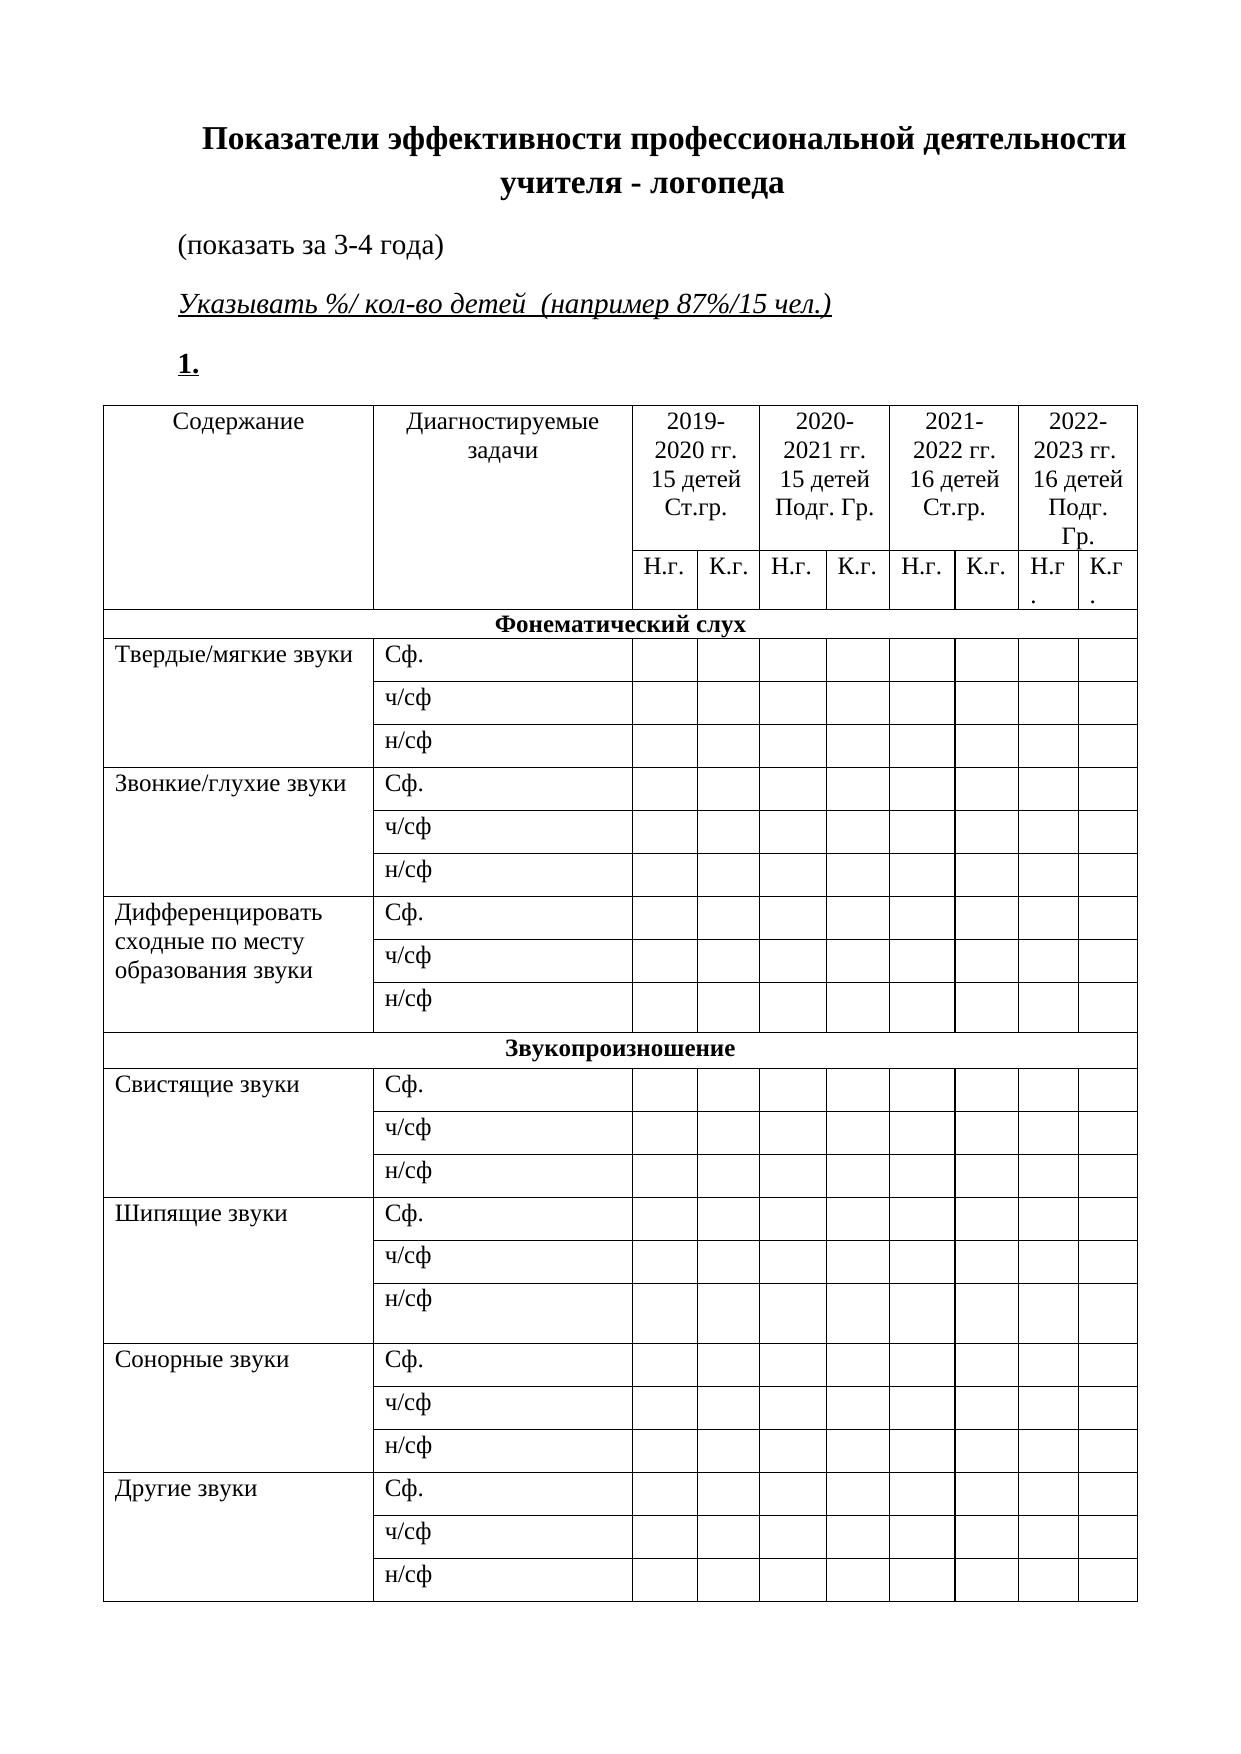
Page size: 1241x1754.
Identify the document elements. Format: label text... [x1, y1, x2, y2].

table_cell [827, 1473, 889, 1515]
table_cell [760, 639, 826, 681]
table_cell [1079, 940, 1137, 982]
table_cell [956, 1473, 1018, 1515]
table_cell н/сф [374, 1559, 632, 1601]
table_cell [760, 1344, 826, 1386]
table_cell [633, 854, 697, 896]
table_cell [760, 1516, 826, 1558]
table_cell [890, 1473, 954, 1515]
table_cell [956, 1112, 1018, 1154]
table_cell Сф. [374, 1069, 632, 1111]
table_cell Другие звуки [104, 1473, 373, 1601]
table_cell [760, 897, 826, 939]
table_cell Сф. [374, 897, 632, 939]
table_cell [890, 854, 954, 896]
table_cell [890, 897, 954, 939]
table_cell [633, 1241, 697, 1282]
table_cell [1019, 940, 1078, 982]
table_cell [827, 940, 889, 982]
table_cell [1079, 1430, 1137, 1472]
table_cell [633, 1430, 697, 1472]
table_cell Сф. [374, 1198, 632, 1239]
table_cell [827, 1516, 889, 1558]
table_cell [827, 811, 889, 853]
table_cell [698, 725, 759, 767]
table_cell Звукопроизношение [104, 1033, 1137, 1068]
table_cell [890, 639, 954, 681]
text (показать за 3-4 года) [133, 227, 1152, 261]
table_cell [633, 1559, 697, 1601]
table_cell [1079, 725, 1137, 767]
table_cell [956, 1155, 1018, 1197]
table_cell [890, 1387, 954, 1429]
table_cell [698, 854, 759, 896]
table_header 2021-2022 гг. 16 детей Ст.гр. [890, 406, 1018, 550]
table_cell [1019, 1473, 1078, 1515]
table_cell [890, 1112, 954, 1154]
table_cell [760, 1387, 826, 1429]
table_cell [827, 1112, 889, 1154]
table_cell [1019, 682, 1078, 724]
table_cell [698, 1198, 759, 1239]
table_cell [760, 682, 826, 724]
table_cell [956, 897, 1018, 939]
table_cell Свистящие звуки [104, 1069, 373, 1197]
table_cell [633, 639, 697, 681]
table_cell [956, 1430, 1018, 1472]
table_cell [1019, 768, 1078, 810]
table_cell Дифференцировать сходные по месту образования звуки [104, 897, 373, 1032]
table_cell ч/сф [374, 811, 632, 853]
table_cell [827, 1344, 889, 1386]
table_cell [760, 1473, 826, 1515]
table_cell [633, 811, 697, 853]
table_cell [633, 1069, 697, 1111]
table_header 2022-2023 гг. 16 детей Подг. Гр. [1019, 406, 1137, 550]
table_cell н/сф [374, 983, 632, 1032]
table_cell [1019, 639, 1078, 681]
table_cell н/сф [374, 1430, 632, 1472]
table_cell Сф. [374, 1344, 632, 1386]
table_cell [1019, 811, 1078, 853]
table_cell Шипящие звуки [104, 1198, 373, 1343]
table_header Содержание [104, 406, 373, 608]
table_cell [956, 940, 1018, 982]
table_cell [698, 940, 759, 982]
table_cell [760, 1284, 826, 1343]
table_cell [633, 768, 697, 810]
table_cell К.г. [956, 551, 1018, 608]
table_cell Сонорные звуки [104, 1344, 373, 1472]
table_cell [890, 1559, 954, 1601]
table_cell [1079, 897, 1137, 939]
table_cell [698, 1344, 759, 1386]
table_cell К.г. [698, 551, 759, 608]
table_cell [698, 1069, 759, 1111]
table_cell н/сф [374, 725, 632, 767]
table_cell [956, 725, 1018, 767]
table_cell [633, 1284, 697, 1343]
table_cell [827, 1069, 889, 1111]
table_cell [698, 1241, 759, 1282]
table_cell [698, 1473, 759, 1515]
table_cell [827, 983, 889, 1032]
table_cell К.г. [1079, 551, 1137, 608]
table_cell [633, 1198, 697, 1239]
table_cell [827, 725, 889, 767]
table_cell ч/сф [374, 1112, 632, 1154]
table_cell [1079, 983, 1137, 1032]
table_cell [760, 725, 826, 767]
table_cell [698, 1284, 759, 1343]
table_cell [760, 1559, 826, 1601]
table_cell [698, 639, 759, 681]
table_cell [698, 1387, 759, 1429]
table_cell [698, 768, 759, 810]
table_cell [698, 1430, 759, 1472]
table_cell [1019, 1241, 1078, 1282]
table_cell [1079, 1284, 1137, 1343]
table_cell [1079, 1387, 1137, 1429]
table_cell [956, 1198, 1018, 1239]
table_cell [698, 983, 759, 1032]
table_header 2019-2020 гг. 15 детей Ст.гр. [633, 406, 759, 550]
table_cell [1079, 854, 1137, 896]
table_cell [890, 725, 954, 767]
table_cell [827, 768, 889, 810]
table_cell [1019, 1516, 1078, 1558]
table_cell [760, 768, 826, 810]
table_cell [633, 983, 697, 1032]
table_cell [956, 1387, 1018, 1429]
table_cell [956, 1516, 1018, 1558]
table_cell [1019, 725, 1078, 767]
table_cell [827, 682, 889, 724]
table_cell [760, 1241, 826, 1282]
table_cell [760, 1112, 826, 1154]
table_cell [698, 1559, 759, 1601]
table_cell [890, 1516, 954, 1558]
text Показатели эффективности профессиональной деятельности учителя - логопеда [133, 118, 1152, 201]
table_cell [633, 1155, 697, 1197]
table_cell [1079, 1198, 1137, 1239]
table_cell [890, 811, 954, 853]
table_cell [1079, 1516, 1137, 1558]
table_cell [1079, 1069, 1137, 1111]
table_cell [890, 1430, 954, 1472]
table_cell [956, 1241, 1018, 1282]
table_cell [633, 1516, 697, 1558]
table_cell [827, 1198, 889, 1239]
table_cell Н.г. [633, 551, 697, 608]
table_cell Сф. [374, 768, 632, 810]
table_cell [1079, 768, 1137, 810]
table_cell [698, 897, 759, 939]
table_cell [1079, 1155, 1137, 1197]
table_cell [698, 1112, 759, 1154]
table_cell Н.г. [1019, 551, 1078, 608]
table_cell ч/сф [374, 1387, 632, 1429]
table_cell [1079, 639, 1137, 681]
table_cell [890, 1284, 954, 1343]
table_cell [633, 897, 697, 939]
table_cell [698, 811, 759, 853]
text 1. [133, 346, 1152, 379]
table_cell [890, 1241, 954, 1282]
table_cell [698, 682, 759, 724]
table_cell [633, 1112, 697, 1154]
table_cell [890, 768, 954, 810]
table_cell [760, 854, 826, 896]
table_cell [827, 1155, 889, 1197]
table_cell ч/сф [374, 1516, 632, 1558]
table_cell н/сф [374, 1284, 632, 1343]
table_cell [1019, 854, 1078, 896]
table_cell [827, 1241, 889, 1282]
table_cell ч/сф [374, 940, 632, 982]
table_cell К.г. [827, 551, 889, 608]
table_cell [1079, 1344, 1137, 1386]
table_cell [956, 983, 1018, 1032]
table_cell [1019, 1344, 1078, 1386]
table_cell ч/сф [374, 1241, 632, 1282]
table_cell [1019, 1559, 1078, 1601]
table_cell [1019, 983, 1078, 1032]
table_cell [633, 940, 697, 982]
table_cell [1019, 1198, 1078, 1239]
table_cell [760, 983, 826, 1032]
table_cell [956, 1284, 1018, 1343]
table_cell [890, 983, 954, 1032]
table_cell [760, 940, 826, 982]
table_cell [1019, 1112, 1078, 1154]
table_cell [827, 1387, 889, 1429]
table_cell [1079, 1112, 1137, 1154]
table_cell [1079, 682, 1137, 724]
table_cell [633, 1387, 697, 1429]
table_cell [1019, 1430, 1078, 1472]
table_cell [1019, 1069, 1078, 1111]
table_cell [1079, 1473, 1137, 1515]
table_cell [760, 1430, 826, 1472]
table_cell [956, 1559, 1018, 1601]
table_cell [956, 854, 1018, 896]
table_cell Сф. [374, 639, 632, 681]
table_cell Твердые/мягкие звуки [104, 639, 373, 767]
table_cell [633, 725, 697, 767]
table_cell [827, 1430, 889, 1472]
text Указывать %/ кол-во детей (например 87%/15 чел.) [133, 286, 1152, 320]
table_cell [956, 682, 1018, 724]
table_cell Н.г. [890, 551, 954, 608]
table_cell н/сф [374, 1155, 632, 1197]
table_cell [1079, 1559, 1137, 1601]
table_header 2020-2021 гг. 15 детей Подг. Гр. [760, 406, 889, 550]
table_cell [890, 1198, 954, 1239]
table_cell [956, 1069, 1018, 1111]
table_cell [1019, 1155, 1078, 1197]
table_cell [890, 1155, 954, 1197]
table_cell [1019, 1387, 1078, 1429]
table_cell [633, 1344, 697, 1386]
table_cell н/сф [374, 854, 632, 896]
table_cell ч/сф [374, 682, 632, 724]
table_cell [760, 1155, 826, 1197]
table_cell [827, 639, 889, 681]
table_cell [890, 940, 954, 982]
table_cell [698, 1155, 759, 1197]
table_cell [827, 854, 889, 896]
table_cell [956, 768, 1018, 810]
table_header Диагностируемые задачи [374, 406, 632, 608]
table_cell [827, 1284, 889, 1343]
table_cell [1079, 1241, 1137, 1282]
table_cell [633, 1473, 697, 1515]
table_cell [760, 811, 826, 853]
table_cell [956, 1344, 1018, 1386]
table_cell Н.г. [760, 551, 826, 608]
table_cell [827, 1559, 889, 1601]
table_cell Фонематический слух [104, 610, 1137, 638]
table_cell Сф. [374, 1473, 632, 1515]
table_cell [890, 1069, 954, 1111]
table_cell [890, 682, 954, 724]
table_cell [956, 811, 1018, 853]
table_cell [1019, 1284, 1078, 1343]
table_cell [760, 1069, 826, 1111]
table_cell [890, 1344, 954, 1386]
table_cell [1019, 897, 1078, 939]
table_cell [827, 897, 889, 939]
table_cell [633, 682, 697, 724]
table_cell [1079, 811, 1137, 853]
table_cell [760, 1198, 826, 1239]
table_cell Звонкие/глухие звуки [104, 768, 373, 896]
table_cell [956, 639, 1018, 681]
table_cell [698, 1516, 759, 1558]
